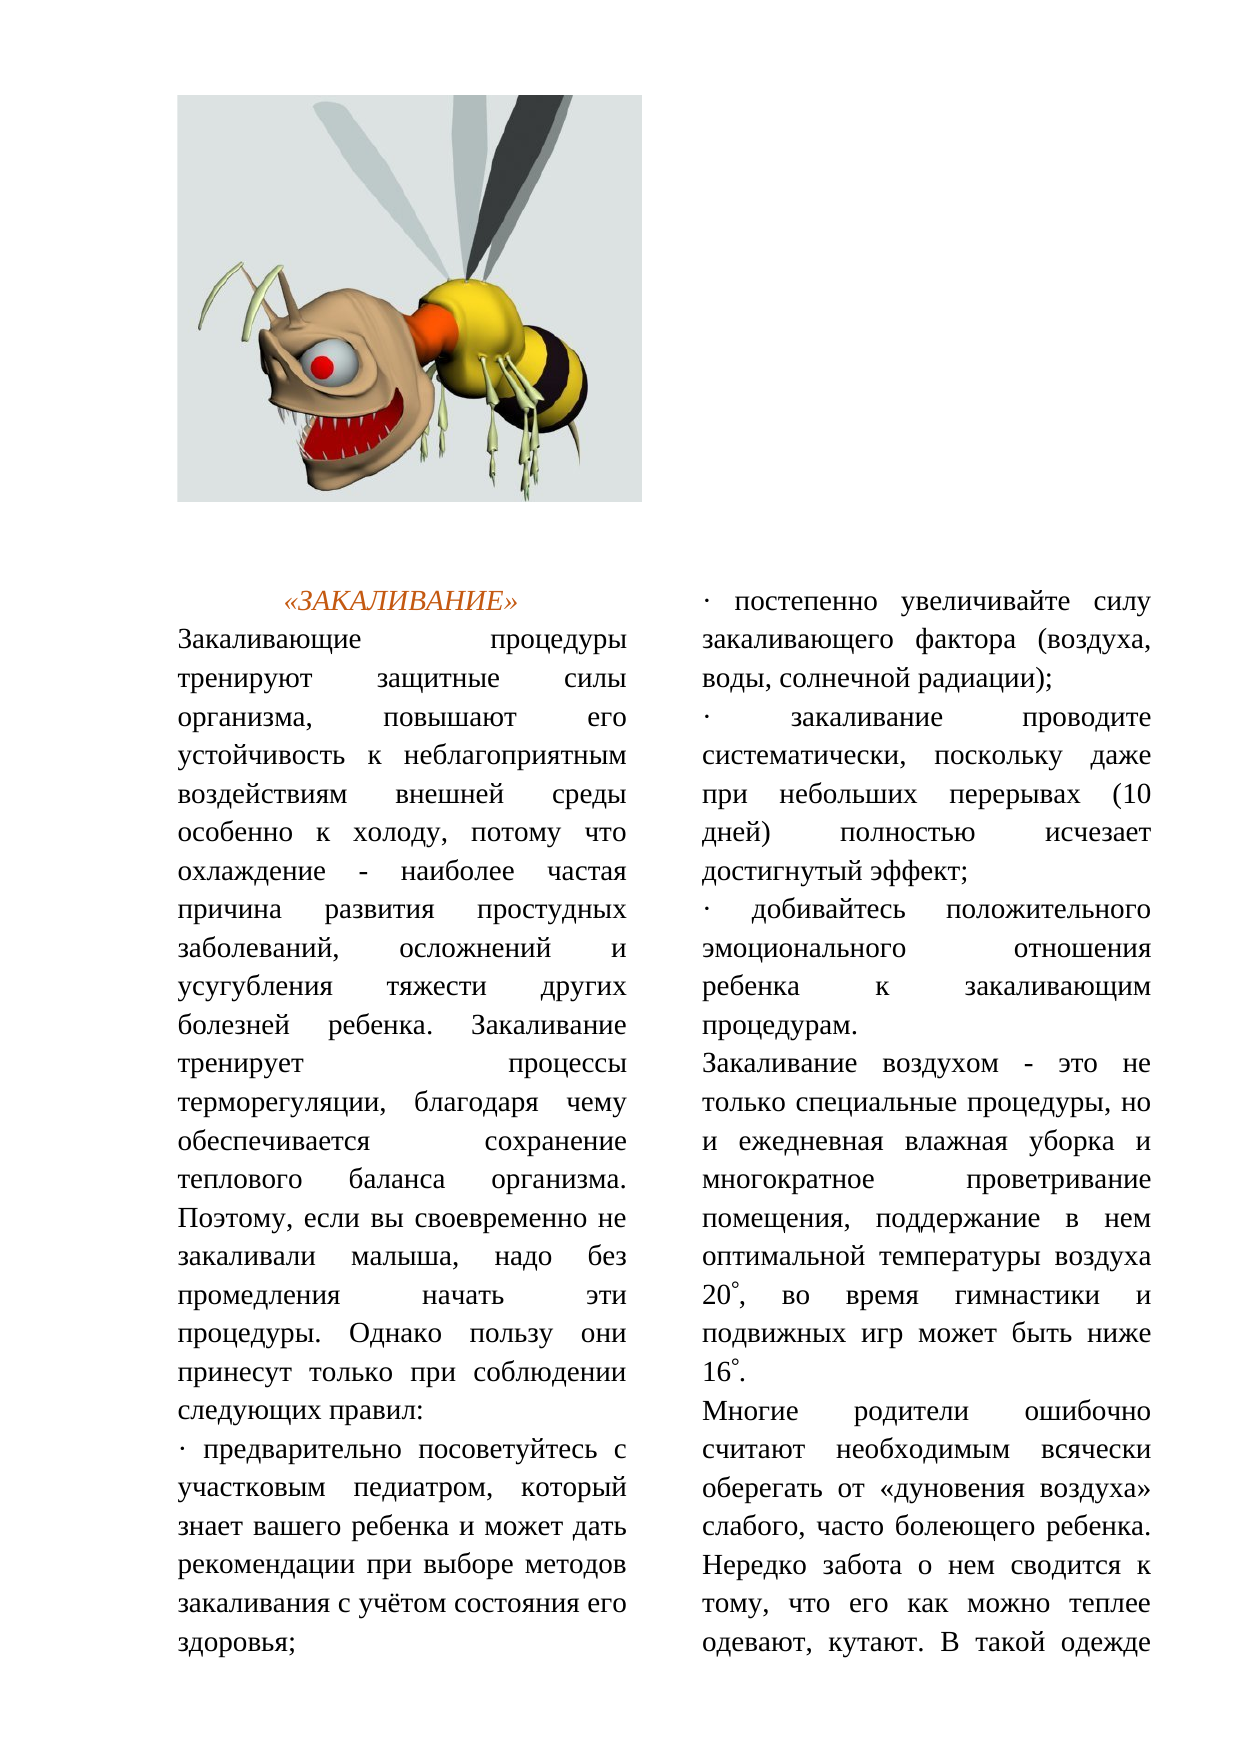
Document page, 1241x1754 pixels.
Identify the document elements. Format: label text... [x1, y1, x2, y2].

text · постепенно увеличивайте силу закаливающего фактора (воздуха, воды, солнечной радиации); [702, 583, 1152, 694]
text «ЗАКАЛИВАНИЕ» [177, 583, 627, 617]
text 3акаливающие процедуры тренируют защитные силы организма, повышают его устойчивость к неблагоприятным воздействиям внешней среды особенно к холоду, потому что охлаждение - наиболее частая причина развития простудных заболеваний, осложнений и усугубления тяжести других болезней ребенка. Закаливание тренирует процессы терморегуляции, благодаря чему обеспечивается сохранение теплового баланса организма. Поэтому, если вы своевременно не закаливали малыша, надо без промедления начать эти процедуры. Однако пользу они принесут только при соблюдении следующих правил: [177, 622, 627, 1426]
text Закаливание воздухом - это не только специальные процедуры, но и ежедневная влажная уборка и многократное проветривание помещения, поддержание в нем оптимальной температуры воздуха 20, во время гимнастики и подвижных игр может быть ниже 16. [702, 1046, 1152, 1388]
text · закаливание проводите систематически, поскольку даже при небольших перерывах (10 дней) полностью исчезает достигнутый эффект; [702, 699, 1152, 886]
text · предварительно посоветуйтесь с участковым педиатром, который знает вашего ребенка и может дать рекомендации при выборе методов закаливания с учётом состояния его здоровья; [177, 1431, 627, 1657]
picture [177, 95, 642, 502]
text · добивайтесь положительного эмоционального отношения ребенка к закаливающим процедурам. [702, 891, 1152, 1041]
